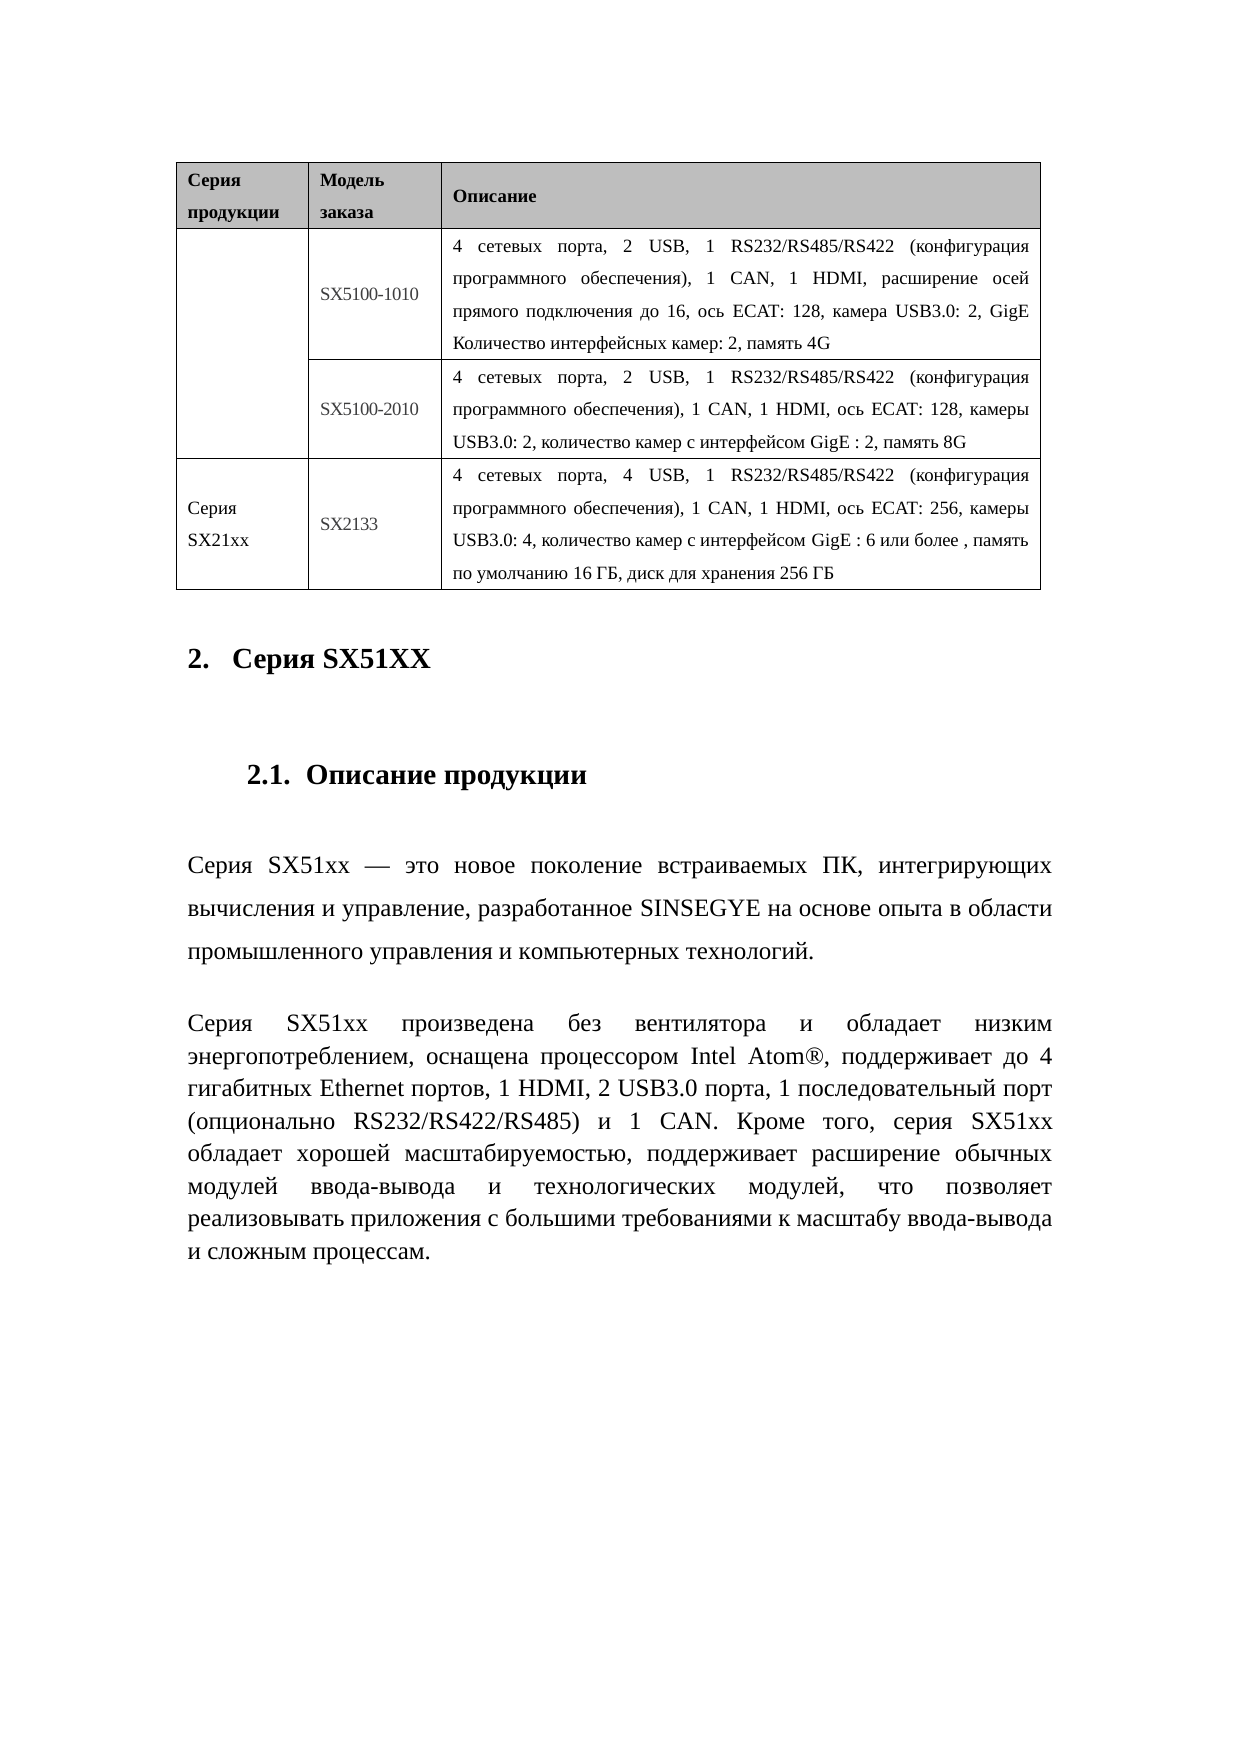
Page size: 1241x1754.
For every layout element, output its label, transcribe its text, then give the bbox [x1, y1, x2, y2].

text Серия SX51xx — это новое поколение встраиваемых ПК, интегрирующих вычисления и управление, разработанное SINSEGYE на основе опыта в области промышленного управления и компьютерных технологий. [187, 850, 1053, 965]
table_cell SX2133 [309, 459, 441, 589]
table_cell 4 сетевых порта, 2 USB, 1 RS232/RS485/RS422 (конфигурация программного обеспечения), 1 CAN, 1 HDMI, расширение осей прямого подключения до 16, ось ECAT: 128, камера USB3.0: 2, GigE Количество интерфейсных камер: 2, память 4G [442, 229, 1040, 359]
table_cell SX5100-1010 [309, 229, 441, 359]
table_header Серия продукции [177, 163, 308, 228]
table_header Модель заказа [309, 163, 441, 228]
table_cell 4 сетевых порта, 4 USB, 1 RS232/RS485/RS422 (конфигурация программного обеспечения), 1 CAN, 1 HDMI, ось ECAT: 256, камеры USB3.0: 4, количество камер с интерфейсом GigE : 6 или более , память по умолчанию 16 ГБ, диск для хранения 256 ГБ [442, 459, 1040, 589]
table_cell 4 сетевых порта, 2 USB, 1 RS232/RS485/RS422 (конфигурация программного обеспечения), 1 CAN, 1 HDMI, ось ECAT: 128, камеры USB3.0: 2, количество камер с интерфейсом GigE : 2, память 8G [442, 360, 1040, 458]
text Серия SX51xx произведена без вентилятора и обладает низким энергопотреблением, оснащена процессором Intel Atom®, поддерживает до 4 гигабитных Ethernet портов, 1 HDMI, 2 USB3.0 порта, 1 последовательный порт (опционально RS232/RS422/RS485) и 1 CAN. Кроме того, серия SX51xx обладает хорошей масштабируемостью, поддерживает расширение обычных модулей ввода-вывода и технологических модулей, что позволяет реализовывать приложения с большими требованиями к масштабу ввода-вывода и сложным процессам. [187, 1007, 1053, 1267]
subtitle Серия SX51XX [187, 625, 1053, 690]
table_cell SX5100-2010 [309, 360, 441, 458]
table_header Описание [442, 163, 1040, 228]
subtitle Описание продукции [247, 741, 1053, 806]
table_cell Серия SX21xx [177, 459, 308, 589]
